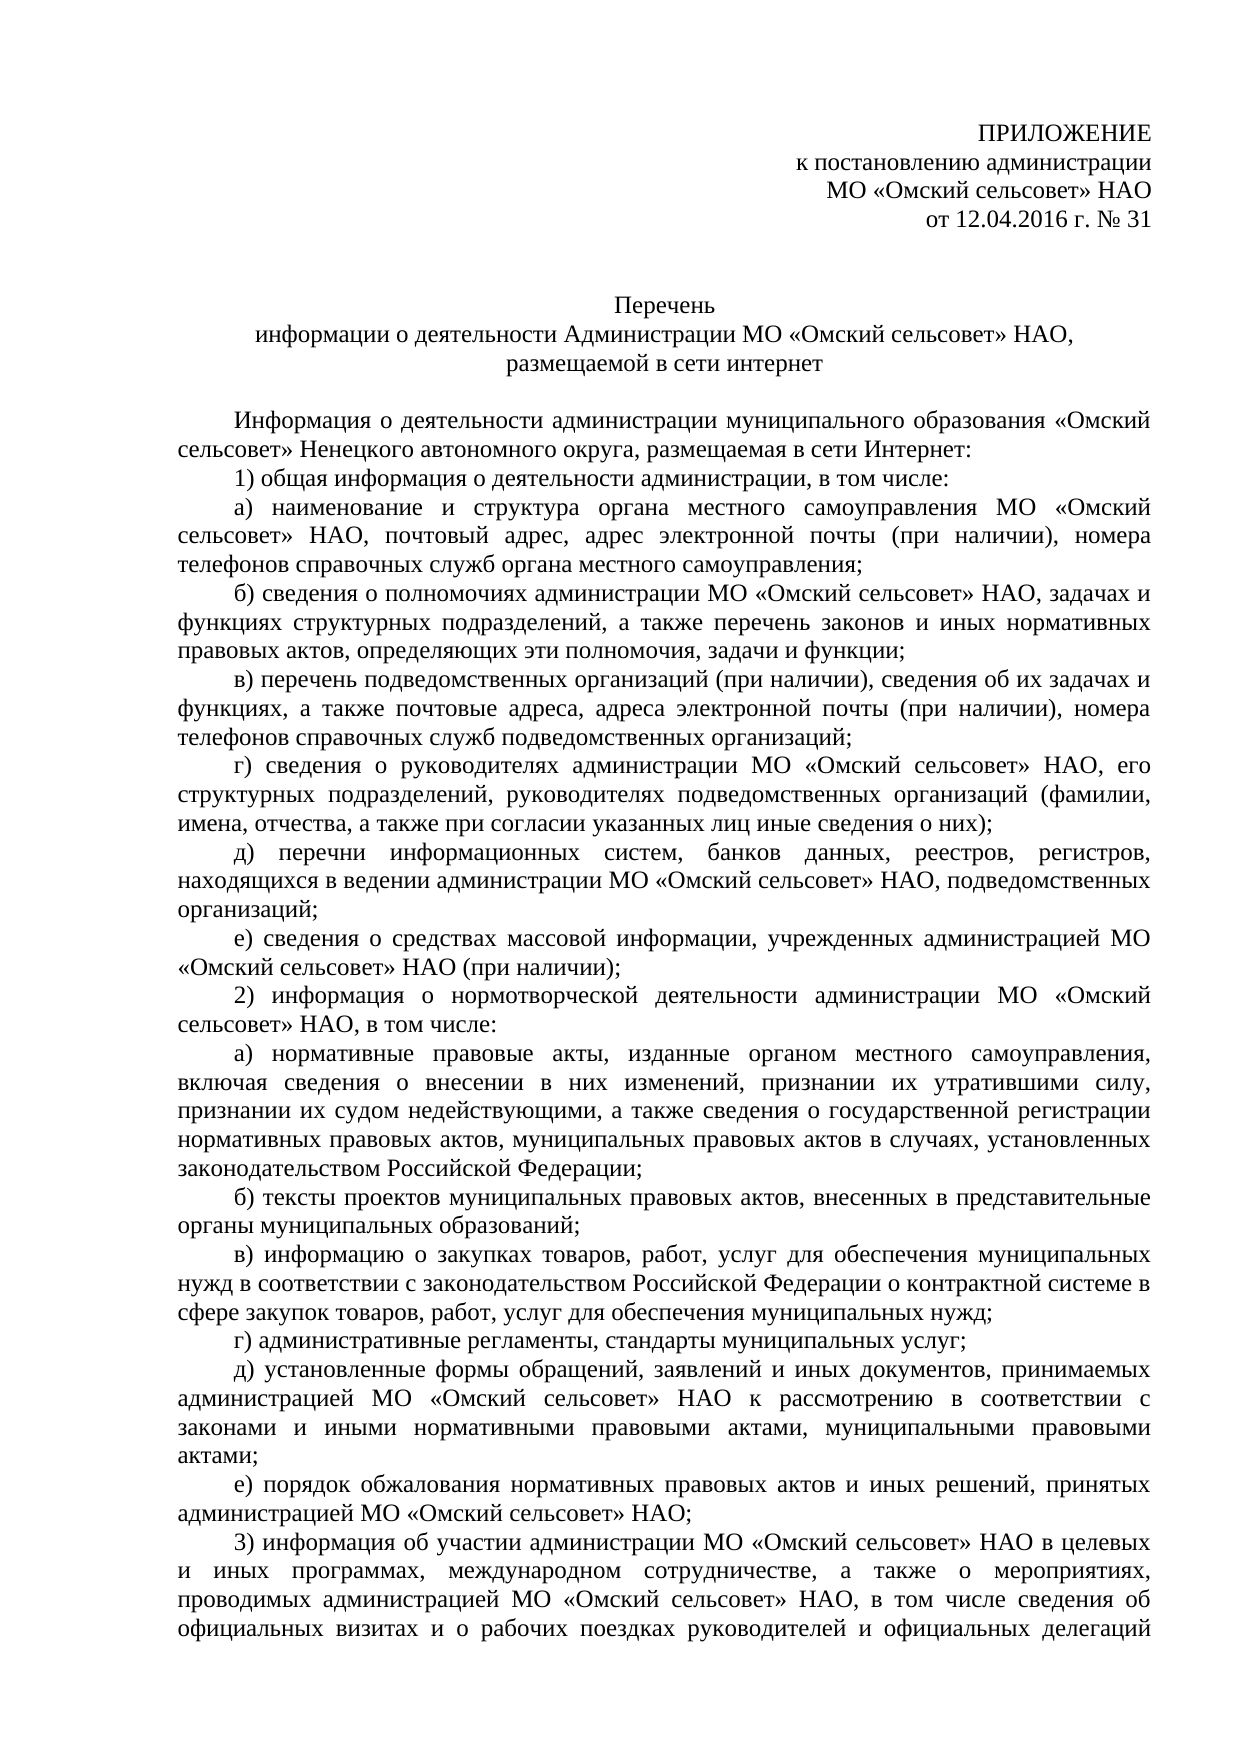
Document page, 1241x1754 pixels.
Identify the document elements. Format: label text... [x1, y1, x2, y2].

text от 12.04.2016 г. № 31 [177, 204, 1152, 233]
text ПРИЛОЖЕНИЕ [177, 118, 1152, 147]
text Информация о деятельности администрации муниципального образования «Омский сельсовет» Ненецкого автономного округа, размещаемая в сети Интернет: [177, 406, 1152, 463]
text д) перечни информационных систем, банков данных, реестров, регистров, находящихся в ведении администрации МО «Омский сельсовет» НАО, подведомственных организаций; [177, 837, 1152, 923]
title Перечень [177, 291, 1152, 319]
text е) сведения о средствах массовой информации, учрежденных администрацией МО «Омский сельсовет» НАО (при наличии); [177, 923, 1152, 981]
text г) административные регламенты, стандарты муниципальных услуг; [177, 1326, 1152, 1354]
title размещаемой в сети интернет [177, 348, 1152, 377]
text а) наименование и структура органа местного самоуправления МО «Омский сельсовет» НАО, почтовый адрес, адрес электронной почты (при наличии), номера телефонов справочных служб органа местного самоуправления; [177, 492, 1152, 578]
text г) сведения о руководителях администрации МО «Омский сельсовет» НАО, его структурных подразделений, руководителях подведомственных организаций (фамилии, имена, отчества, а также при согласии указанных лиц иные сведения о них); [177, 751, 1152, 837]
text д) установленные формы обращений, заявлений и иных документов, принимаемых администрацией МО «Омский сельсовет» НАО к рассмотрению в соответствии с законами и иными нормативными правовыми актами, муниципальными правовыми актами; [177, 1354, 1152, 1469]
text в) перечень подведомственных организаций (при наличии), сведения об их задачах и функциях, а также почтовые адреса, адреса электронной почты (при наличии), номера телефонов справочных служб подведомственных организаций; [177, 664, 1152, 751]
text б) сведения о полномочиях администрации МО «Омский сельсовет» НАО, задачах и функциях структурных подразделений, а также перечень законов и иных нормативных правовых актов, определяющих эти полномочия, задачи и функции; [177, 578, 1152, 664]
text 2) информация о нормотворческой деятельности администрации МО «Омский сельсовет» НАО, в том числе: [177, 981, 1152, 1038]
text в) информацию о закупках товаров, работ, услуг для обеспечения муниципальных нужд в соответствии с законодательством Российской Федерации о контрактной системе в сфере закупок товаров, работ, услуг для обеспечения муниципальных нужд; [177, 1239, 1152, 1326]
text к постановлению администрации [177, 147, 1152, 176]
text 1) общая информация о деятельности администрации, в том числе: [177, 463, 1152, 492]
text а) нормативные правовые акты, изданные органом местного самоуправления, включая сведения о внесении в них изменений, признании их утратившими силу, признании их судом недействующими, а также сведения о государственной регистрации нормативных правовых актов, муниципальных правовых актов в случаях, установленных законодательством Российской Федерации; [177, 1038, 1152, 1182]
text е) порядок обжалования нормативных правовых актов и иных решений, принятых администрацией МО «Омский сельсовет» НАО; [177, 1469, 1152, 1527]
title информации о деятельности Администрации МО «Омский сельсовет» НАО, [177, 319, 1152, 348]
text б) тексты проектов муниципальных правовых актов, внесенных в представительные органы муниципальных образований; [177, 1182, 1152, 1239]
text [177, 1527, 1152, 1642]
text МО «Омский сельсовет» НАО [177, 176, 1152, 204]
